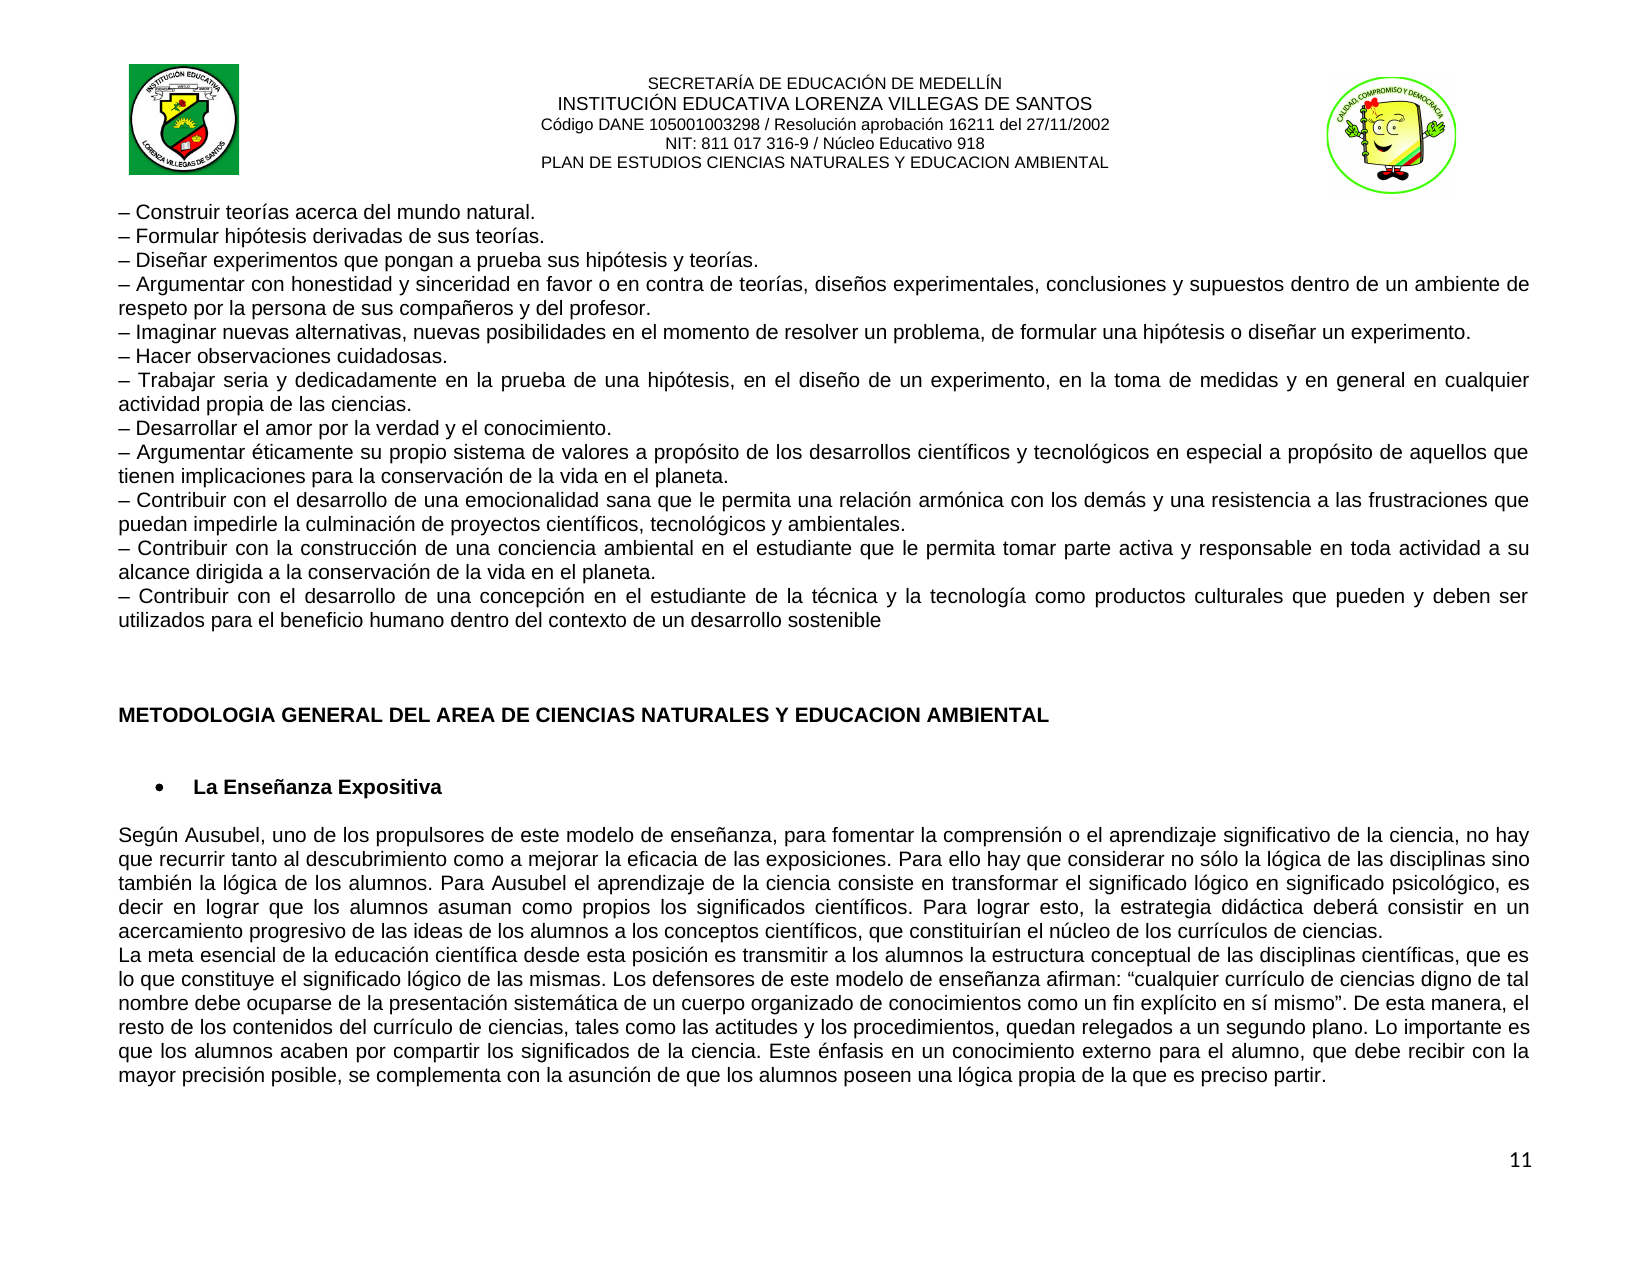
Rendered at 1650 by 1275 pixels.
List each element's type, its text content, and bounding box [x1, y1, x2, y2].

text – Construir teorías acerca del mundo natural. [118, 200, 1532, 224]
text METODOLOGIA GENERAL DEL AREA DE CIENCIAS NATURALES Y EDUCACION AMBIENTAL [118, 703, 1532, 727]
list La Enseñanza Expositiva [156, 775, 1532, 799]
text – Trabajar seria y dedicadamente en la prueba de una hipótesis, en el diseño de un experimento, en la toma de medidas y en general en cualquier actividad propia de las ciencias. [118, 368, 1532, 416]
text La meta esencial de la educación científica desde esta posición es transmitir a los alumnos la estructura conceptual de las disciplinas científicas, que es lo que constituye el significado lógico de las mismas. Los defensores de este modelo de enseñanza afirman: “cualquier currículo de ciencias digno de tal nombre debe ocuparse de la presentación sistemática de un cuerpo organizado de conocimientos como un fin explícito en sí mismo”. De esta manera, el resto de los contenidos del currículo de ciencias, tales como las actitudes y los procedimientos, quedan relegados a un segundo plano. Lo importante es que los alumnos acaben por compartir los significados de la ciencia. Este énfasis en un conocimiento externo para el alumno, que debe recibir con la mayor precisión posible, se complementa con la asunción de que los alumnos poseen una lógica propia de la que es preciso partir. [118, 943, 1532, 1087]
text – Diseñar experimentos que pongan a prueba sus hipótesis y teorías. [118, 248, 1532, 272]
text – Desarrollar el amor por la verdad y el conocimiento. [118, 416, 1532, 440]
text – Argumentar éticamente su propio sistema de valores a propósito de los desarrollos científicos y tecnológicos en especial a propósito de aquellos que tienen implicaciones para la conservación de la vida en el planeta. [118, 440, 1532, 488]
text – Formular hipótesis derivadas de sus teorías. [118, 224, 1532, 248]
text – Imaginar nuevas alternativas, nuevas posibilidades en el momento de resolver un problema, de formular una hipótesis o diseñar un experimento. [118, 320, 1532, 344]
picture [128, 64, 240, 175]
text – Argumentar con honestidad y sinceridad en favor o en contra de teorías, diseños experimentales, conclusiones y supuestos dentro de un ambiente de respeto por la persona de sus compañeros y del profesor. [118, 272, 1532, 320]
text – Contribuir con el desarrollo de una concepción en el estudiante de la técnica y la tecnología como productos culturales que pueden y deben ser utilizados para el beneficio humano dentro del contexto de un desarrollo sostenible [118, 583, 1532, 631]
text – Contribuir con la construcción de una conciencia ambiental en el estudiante que le permita tomar parte activa y responsable en toda actividad a su alcance dirigida a la conservación de la vida en el planeta. [118, 536, 1532, 583]
text – Contribuir con el desarrollo de una emocionalidad sana que le permita una relación armónica con los demás y una resistencia a las frustraciones que puedan impedirle la culminación de proyectos científicos, tecnológicos y ambientales. [118, 488, 1532, 536]
text Según Ausubel, uno de los propulsores de este modelo de enseñanza, para fomentar la comprensión o el aprendizaje significativo de la ciencia, no hay que recurrir tanto al descubrimiento como a mejorar la eficacia de las exposiciones. Para ello hay que considerar no sólo la lógica de las disciplinas sino también la lógica de los alumnos. Para Ausubel el aprendizaje de la ciencia consiste en transformar el significado lógico en significado psicológico, es decir en lograr que los alumnos asuman como propios los significados científicos. Para lograr esto, la estrategia didáctica deberá consistir en un acercamiento progresivo de las ideas de los alumnos a los conceptos científicos, que constituirían el núcleo de los currículos de ciencias. [118, 823, 1532, 943]
text – Hacer observaciones cuidadosas. [118, 344, 1532, 368]
picture [1326, 77, 1457, 194]
